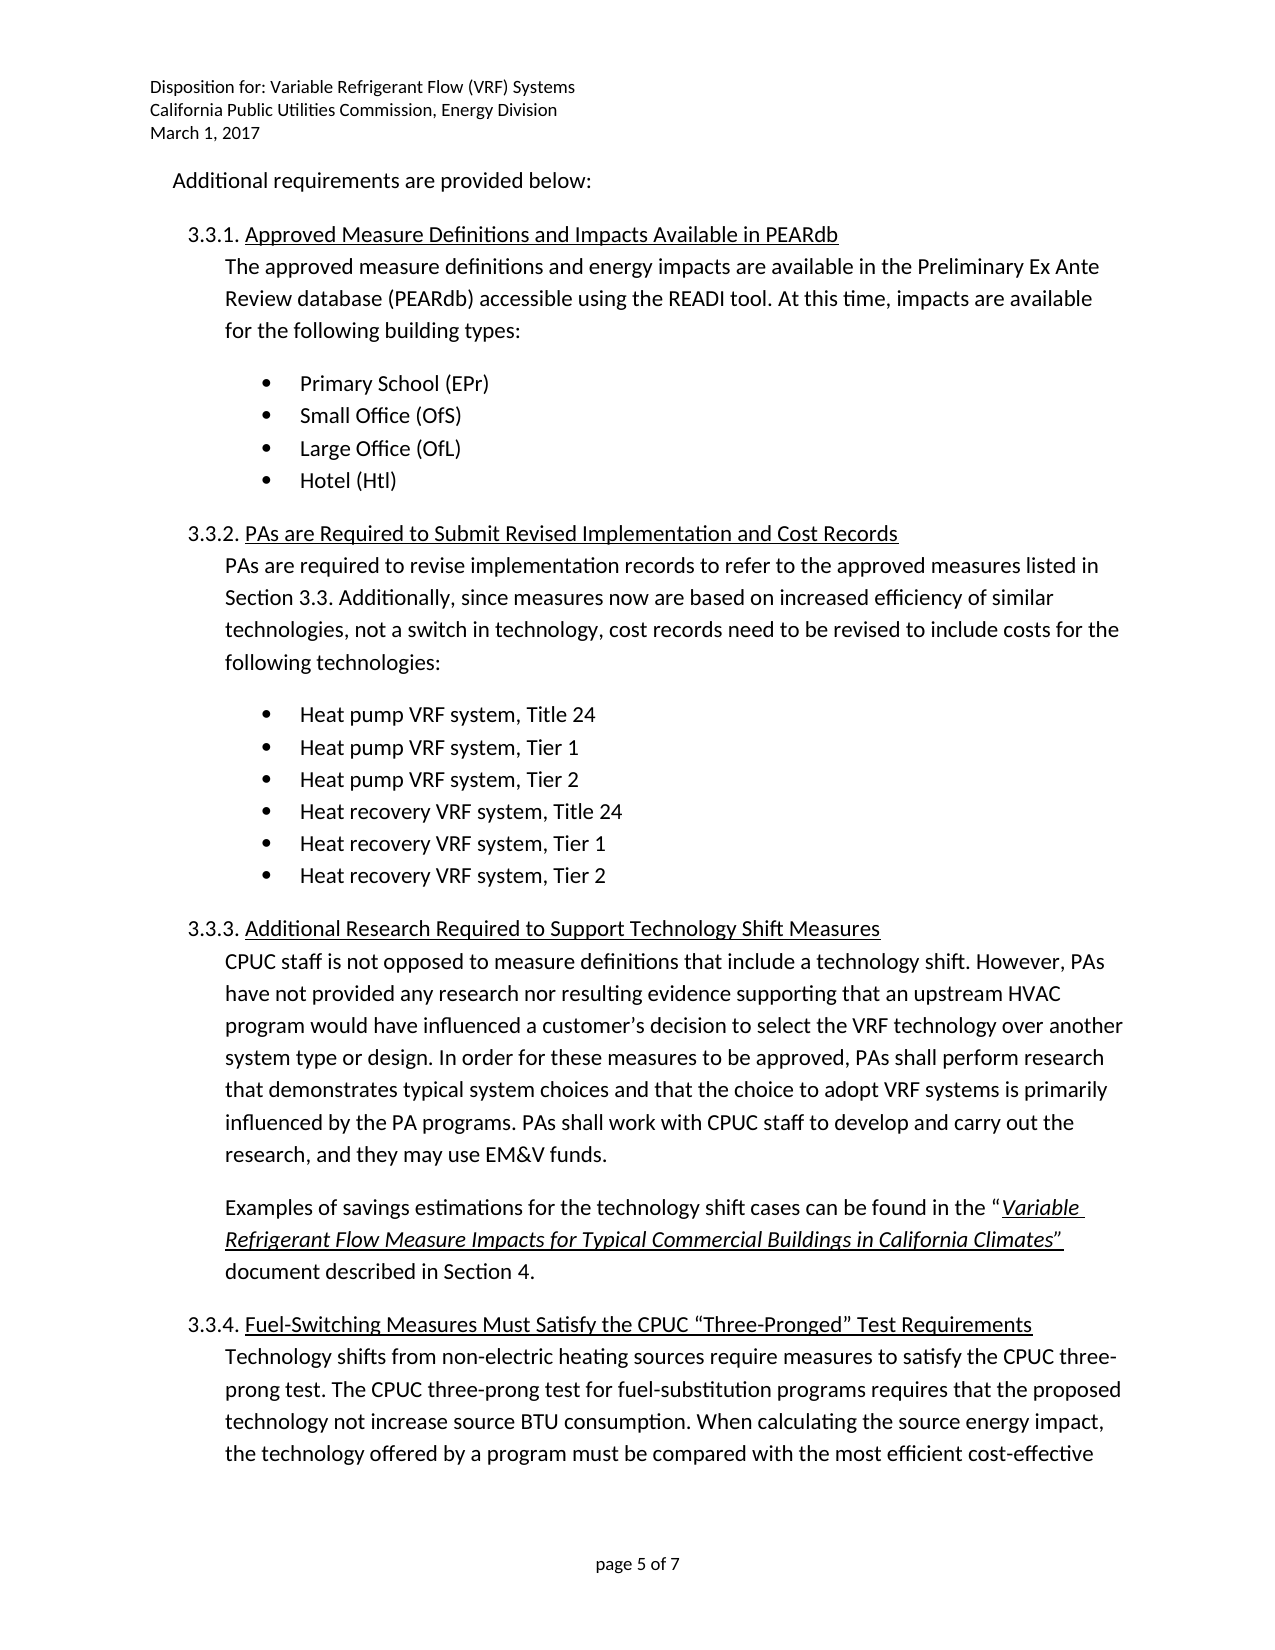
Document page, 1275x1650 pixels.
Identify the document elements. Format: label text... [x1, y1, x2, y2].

list Hotel (Htl) [262, 466, 1125, 494]
text The approved measure definitions and energy impacts are available in the Preliminary Ex Ante Review database (PEARdb) accessible using the READI tool. At this time, impacts are available for the following building types: [225, 252, 1125, 344]
list Heat recovery VRF system, Tier 1 [262, 829, 1125, 857]
text Examples of savings estimations for the technology shift cases can be found in the “Variable Refrigerant Flow Measure Impacts for Typical Commercial Buildings in California Climates” document described in Section 4. [225, 1193, 1125, 1285]
list Large Office (OfL) [262, 434, 1125, 462]
list Primary School (EPr) [262, 369, 1125, 397]
text CPUC staff is not opposed to measure definitions that include a technology shift. However, PAs have not provided any research nor resulting evidence supporting that an upstream HVAC program would have influenced a customer’s decision to select the VRF technology over another system type or design. In order for these measures to be approved, PAs shall perform research that demonstrates typical system choices and that the choice to adopt VRF systems is primarily influenced by the PA programs. PAs shall work with CPUC staff to develop and carry out the research, and they may use EM&V funds. [225, 947, 1125, 1168]
list Heat recovery VRF system, Title 24 [262, 797, 1125, 825]
list Heat recovery VRF system, Tier 2 [262, 862, 1125, 889]
subtitle Additional Research Required to Support Technology Shift Measures [187, 914, 1125, 943]
list Heat pump VRF system, Title 24 [262, 701, 1125, 729]
subtitle Approved Measure Definitions and Impacts Available in PEARdb [187, 220, 1125, 248]
text PAs are required to revise implementation records to refer to the approved measures listed in Section 3.3. Additionally, since measures now are based on increased efficiency of similar technologies, not a switch in technology, cost records need to be revised to include costs for the following technologies: [225, 551, 1125, 676]
subtitle Fuel-Switching Measures Must Satisfy the CPUC “Three-Pronged” Test Requirements [187, 1310, 1125, 1338]
list Heat pump VRF system, Tier 1 [262, 733, 1125, 761]
list Heat pump VRF system, Tier 2 [262, 765, 1125, 793]
text Additional requirements are provided below: [172, 167, 1125, 195]
subtitle PAs are Required to Submit Revised Implementation and Cost Records [187, 519, 1125, 547]
list Small Office (OfS) [262, 401, 1125, 429]
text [225, 1342, 1125, 1467]
